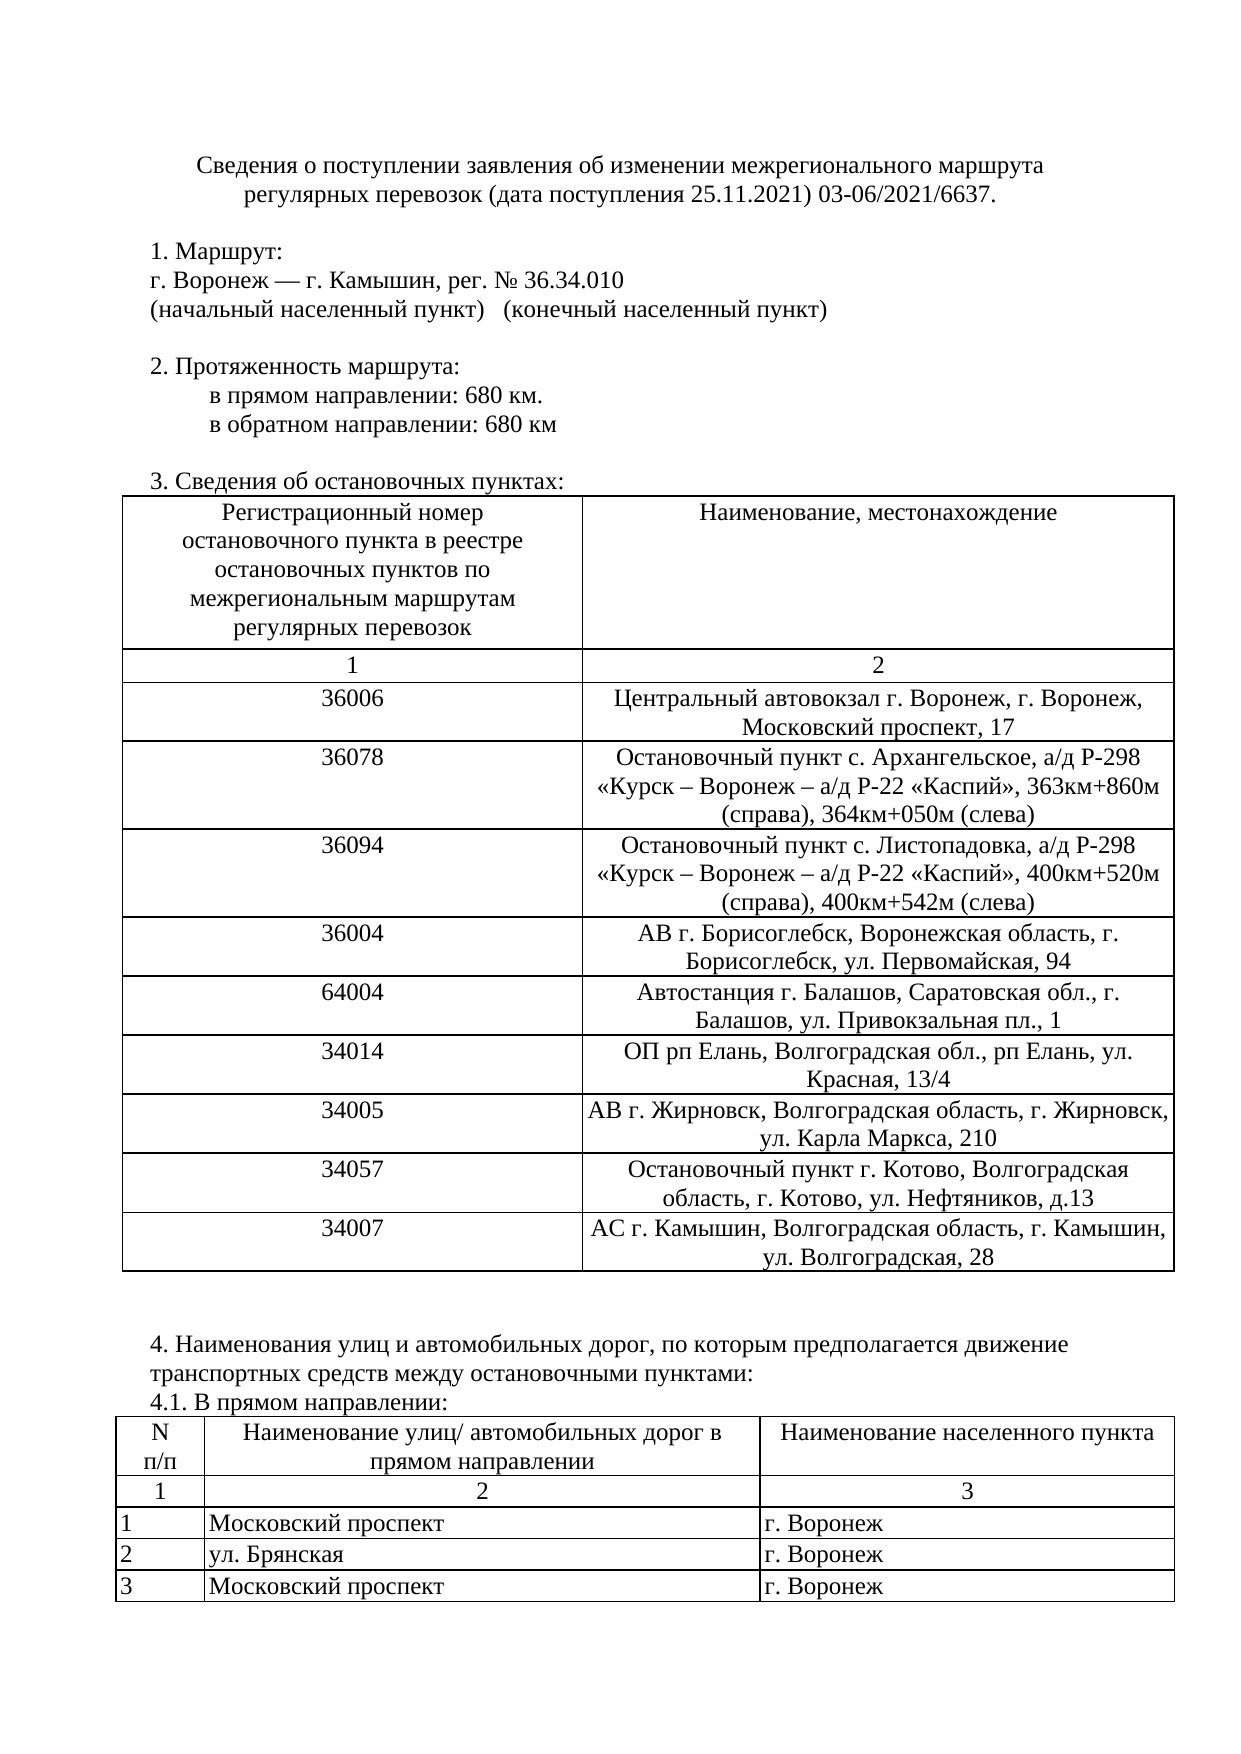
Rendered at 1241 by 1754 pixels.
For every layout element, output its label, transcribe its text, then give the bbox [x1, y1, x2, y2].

table_cell г. Воронеж [761, 1539, 1174, 1569]
text 1. Маршрут: [150, 236, 1090, 265]
text 3. Сведения об остановочных пунктах: [150, 466, 1090, 495]
table_cell Московский проспект [205, 1508, 759, 1538]
table_header Наименование, местонахождение [583, 497, 1173, 648]
table_header N п/п [117, 1417, 204, 1475]
table_cell ОП рп Елань, Волгоградская обл., рп Елань, ул. Красная, 13/4 [583, 1036, 1173, 1093]
table_cell 34014 [123, 1036, 582, 1093]
table_cell Остановочный пункт с. Архангельское, а/д Р-298 «Курск – Воронеж – а/д Р-22 «Каспий», 363км+860м (справа), 364км+050м (слева) [583, 742, 1173, 828]
table_header Регистрационный номер остановочного пункта в реестре остановочных пунктов по межрегиональным маршрутам регулярных перевозок [123, 497, 582, 648]
table_cell ул. Брянская [205, 1539, 759, 1569]
table_cell АВ г. Жирновск, Волгоградская область, г. Жирновск, ул. Карла Маркса, 210 [583, 1095, 1173, 1152]
text в обратном направлении: 680 км [150, 409, 1090, 437]
table_cell 34057 [123, 1154, 582, 1211]
table_cell г. Воронеж [761, 1571, 1174, 1601]
table_cell АВ г. Борисоглебск, Воронежская область, г. Борисоглебск, ул. Первомайская, 94 [583, 918, 1173, 975]
table_cell г. Воронеж [761, 1508, 1174, 1538]
table_header Наименование улиц/ автомобильных дорог в прямом направлении [205, 1417, 759, 1475]
table_cell 36004 [123, 918, 582, 975]
table_header Наименование населенного пункта [761, 1417, 1174, 1475]
text 4.1. В прямом направлении: [150, 1387, 1090, 1416]
table_cell 64004 [123, 977, 582, 1034]
table_cell 3 [117, 1571, 204, 1601]
text в прямом направлении: 680 км. [150, 380, 1090, 409]
table_cell 36094 [123, 830, 582, 916]
table_cell 36078 [123, 742, 582, 828]
text 4. Наименования улиц и автомобильных дорог, по которым предполагается движение транспортных средств между остановочными пунктами: [150, 1329, 1090, 1387]
table_cell 1 [123, 650, 582, 681]
table_cell Московский проспект [205, 1571, 759, 1601]
table_cell Остановочный пункт с. Листопадовка, а/д Р-298 «Курск – Воронеж – а/д Р-22 «Каспий», 400км+520м (справа), 400км+542м (слева) [583, 830, 1173, 916]
table_cell 3 [761, 1476, 1174, 1506]
text 2. Протяженность маршрута: [150, 351, 1090, 380]
text Сведения о поступлении заявления об изменении межрегионального маршрута регулярных перевозок (дата поступления 25.11.2021) 03-06/2021/6637. [150, 150, 1090, 207]
text (начальный населенный пункт) (конечный населенный пункт) [150, 294, 1090, 322]
table_cell 1 [117, 1508, 204, 1538]
table_cell 2 [583, 650, 1173, 681]
table_cell АС г. Камышин, Волгоградская область, г. Камышин, ул. Волгоградская, 28 [583, 1213, 1173, 1270]
table_cell 36006 [123, 683, 582, 740]
text г. Воронеж — г. Камышин, рег. № 36.34.010 [150, 265, 1090, 294]
table_cell Автостанция г. Балашов, Саратовская обл., г. Балашов, ул. Привокзальная пл., 1 [583, 977, 1173, 1034]
table_cell 1 [117, 1476, 204, 1506]
table_cell 34007 [123, 1213, 582, 1270]
table_cell 34005 [123, 1095, 582, 1152]
table_cell 2 [205, 1476, 759, 1506]
table_cell 2 [117, 1539, 204, 1569]
table_cell Центральный автовокзал г. Воронеж, г. Воронеж, Московский проспект, 17 [583, 683, 1173, 740]
table_cell Остановочный пункт г. Котово, Волгоградская область, г. Котово, ул. Нефтяников, д.13 [583, 1154, 1173, 1211]
